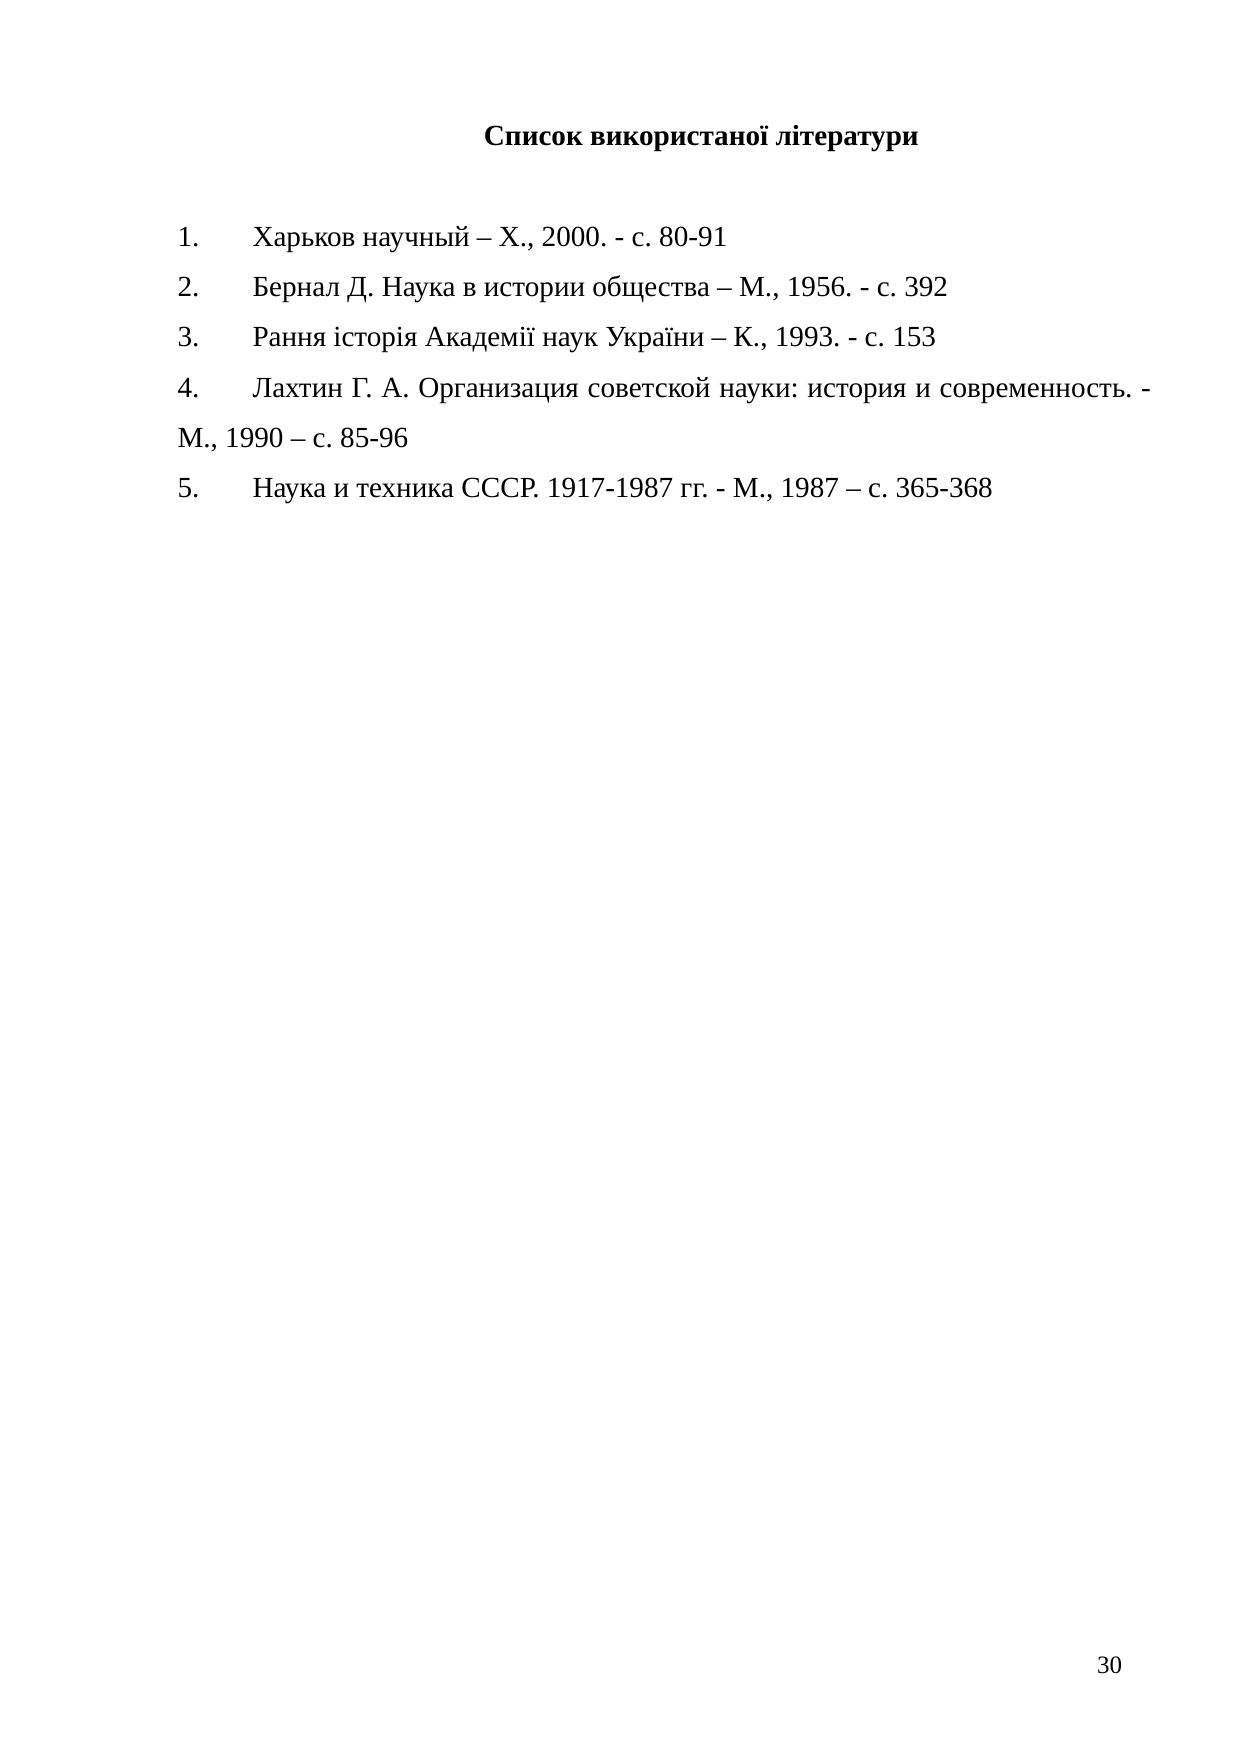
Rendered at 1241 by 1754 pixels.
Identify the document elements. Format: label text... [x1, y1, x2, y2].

list Наука и техника СССР. 1917-1987 гг. - М., 1987 – с. 365-368 [177, 470, 1152, 504]
text Список використаної літератури [177, 118, 1152, 152]
list Рання історія Академії наук України – К., 1993. - с. 153 [177, 319, 1152, 353]
list Харьков научный – Х., 2000. - с. 80-91 [177, 219, 1152, 252]
list Лахтин Г. А. Организация советской науки: история и современность. - М., 1990 – с. 85-96 [177, 370, 1152, 453]
list Бернал Д. Наука в истории общества – М., 1956. - с. 392 [177, 269, 1152, 303]
